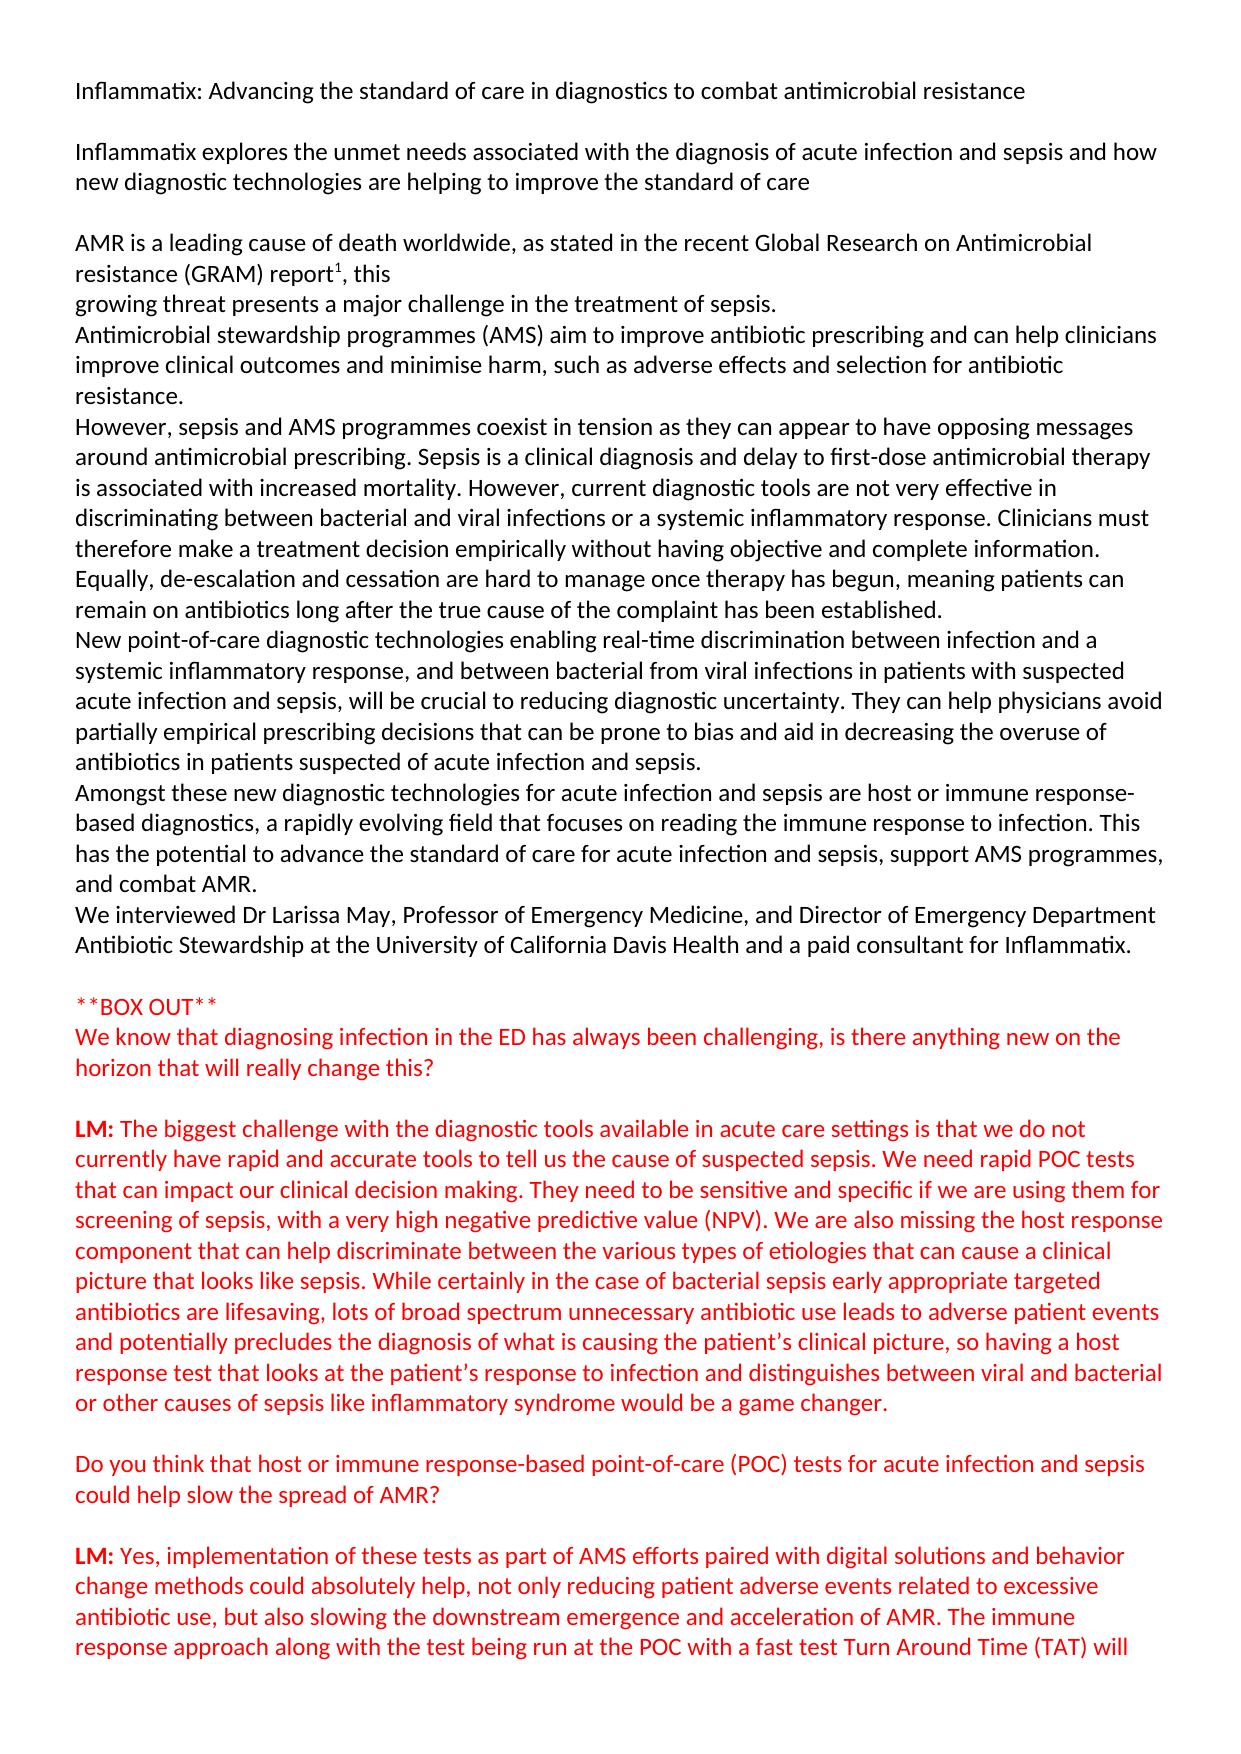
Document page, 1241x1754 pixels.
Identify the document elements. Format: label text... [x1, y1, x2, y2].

text Inflammatix explores the unmet needs associated with the diagnosis of acute infection and sepsis and how new diagnostic technologies are helping to improve the standard of care [75, 136, 1165, 197]
text Amongst these new diagnostic technologies for acute infection and sepsis are host or immune response-based diagnostics, a rapidly evolving field that focuses on reading the immune response to infection. This has the potential to advance the standard of care for acute infection and sepsis, support AMS programmes, and combat AMR. [75, 777, 1165, 899]
text LM: The biggest challenge with the diagnostic tools available in acute care settings is that we do not currently have rapid and accurate tools to tell us the cause of suspected sepsis. We need rapid POC tests that can impact our clinical decision making. They need to be sensitive and specific if we are using them for screening of sepsis, with a very high negative predictive value (NPV). We are also missing the host response component that can help discriminate between the various types of etiologies that can cause a clinical picture that looks like sepsis. While certainly in the case of bacterial sepsis early appropriate targeted antibiotics are lifesaving, lots of broad spectrum unnecessary antibiotic use leads to adverse patient events and potentially precludes the diagnosis of what is causing the patient’s clinical picture, so having a host response test that looks at the patient’s response to infection and distinguishes between viral and bacterial or other causes of sepsis like inflammatory syndrome would be a game changer. [75, 1113, 1165, 1418]
text Inflammatix: Advancing the standard of care in diagnostics to combat antimicrobial resistance [75, 75, 1165, 106]
text We know that diagnosing infection in the ED has always been challenging, is there anything new on the horizon that will really change this? [75, 1021, 1165, 1113]
text Do you think that host or immune response-based point-of-care (POC) tests for acute infection and sepsis could help slow the spread of AMR? [75, 1448, 1165, 1540]
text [75, 1540, 1165, 1662]
text New point-of-care diagnostic technologies enabling real-time discrimination between infection and a systemic inflammatory response, and between bacterial from viral infections in patients with suspected acute infection and sepsis, will be crucial to reducing diagnostic uncertainty. They can help physicians avoid partially empirical prescribing decisions that can be prone to bias and aid in decreasing the overuse of antibiotics in patients suspected of acute infection and sepsis. [75, 624, 1165, 777]
text We interviewed Dr Larissa May, Professor of Emergency Medicine, and Director of Emergency Department Antibiotic Stewardship at the University of California Davis Health and a paid consultant for Inflammatix. [75, 899, 1165, 960]
text **BOX OUT** [75, 991, 1165, 1021]
text Antimicrobial stewardship programmes (AMS) aim to improve antibiotic prescribing and can help clinicians improve clinical outcomes and minimise harm, such as adverse effects and selection for antibiotic resistance. [75, 319, 1165, 411]
text However, sepsis and AMS programmes coexist in tension as they can appear to have opposing messages around antimicrobial prescribing. Sepsis is a clinical diagnosis and delay to first-dose antimicrobial therapy is associated with increased mortality. However, current diagnostic tools are not very effective in discriminating between bacterial and viral infections or a systemic inflammatory response. Clinicians must therefore make a treatment decision empirically without having objective and complete information. Equally, de-escalation and cessation are hard to manage once therapy has begun, meaning patients can remain on antibiotics long after the true cause of the complaint has been established. [75, 411, 1165, 624]
text AMR is a leading cause of death worldwide, as stated in the recent Global Research on Antimicrobial resistance (GRAM) report1, this growing threat presents a major challenge in the treatment of sepsis. [75, 228, 1165, 319]
